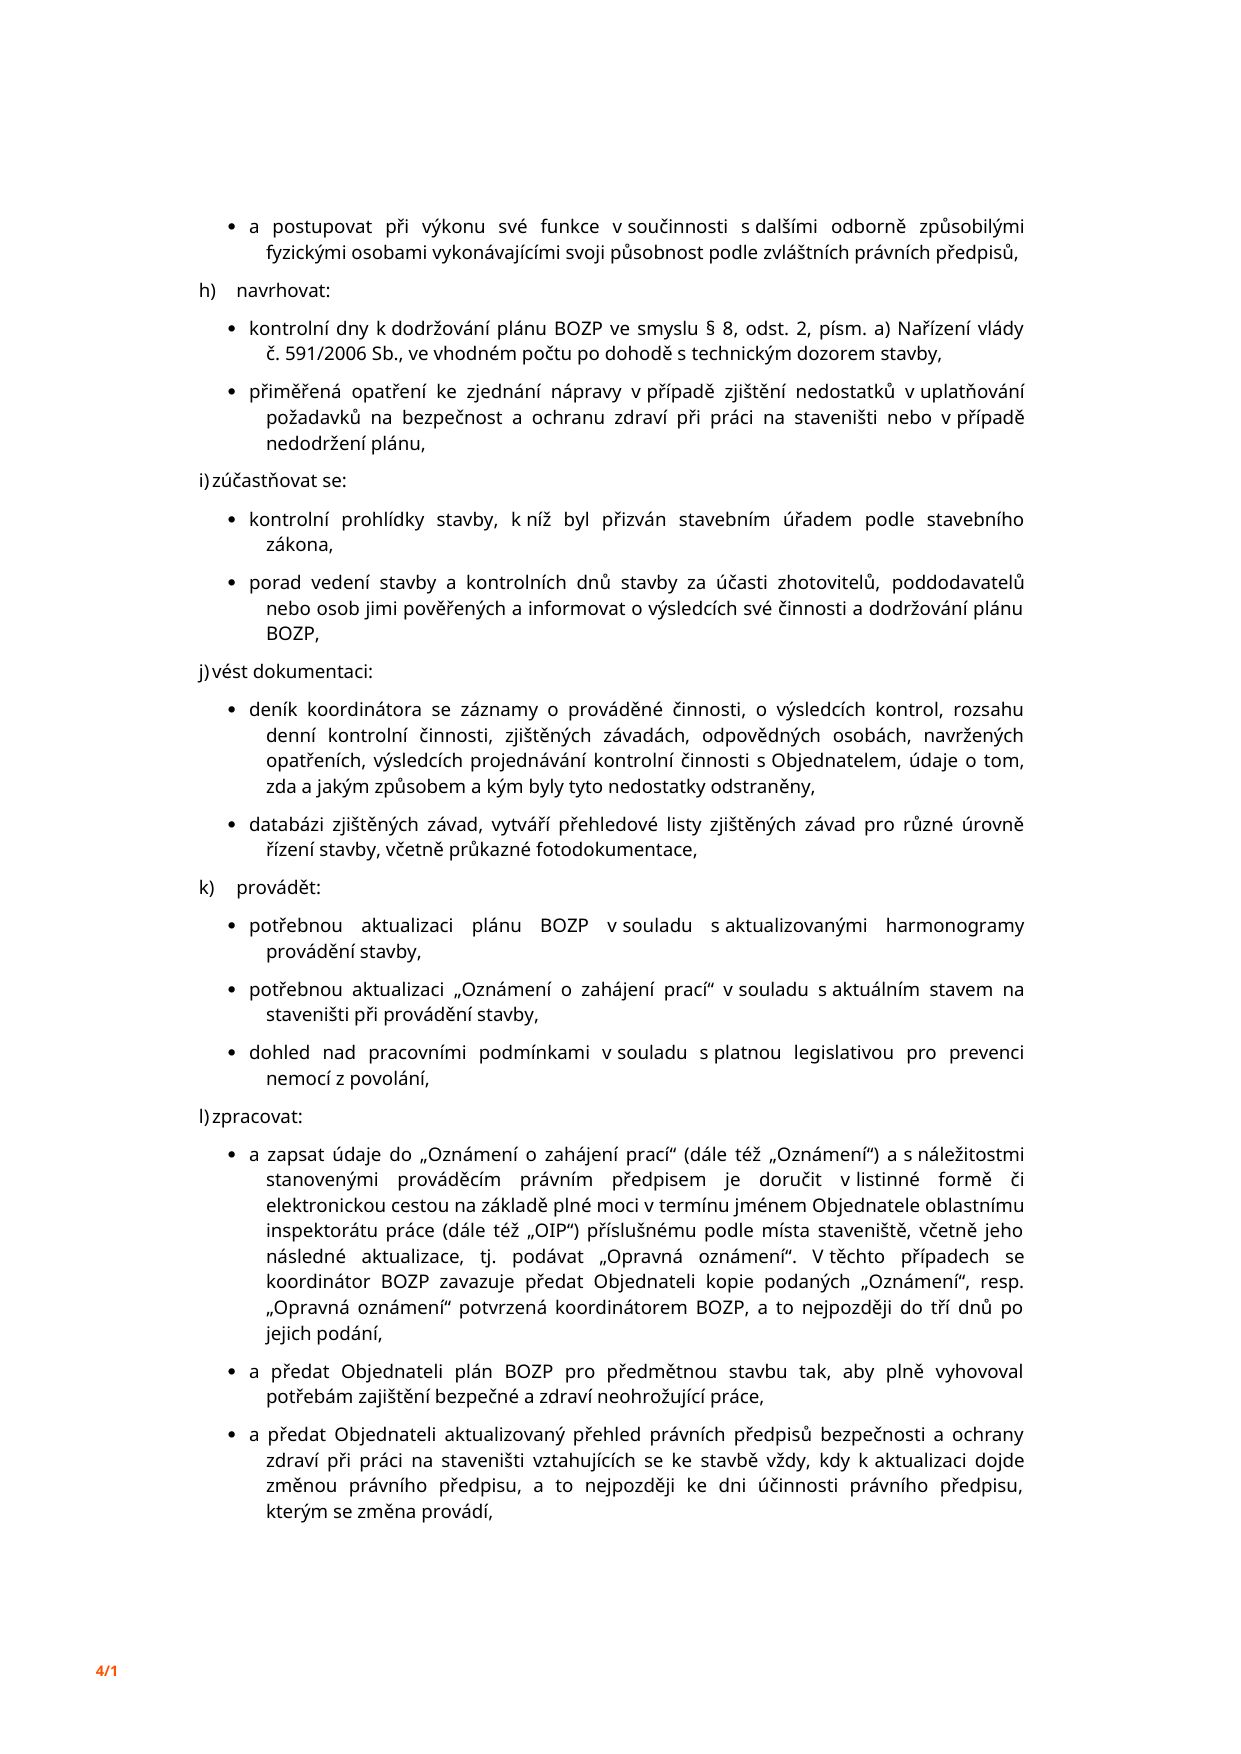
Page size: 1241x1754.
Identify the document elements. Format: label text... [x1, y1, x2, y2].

list a zapsat údaje do „Oznámení o zahájení prací“ (dále též „Oznámení“) a s náležitostmi stanovenými prováděcím právním předpisem je doručit v listinné formě či elektronickou cestou na základě plné moci v termínu jménem Objednatele oblastnímu inspektorátu práce (dále též „OIP“) příslušnému podle místa staveniště, včetně jeho následné aktualizace, tj. podávat „Opravná oznámení“. V těchto případech se koordinátor BOZP zavazuje předat Objednateli kopie podaných „Oznámení“, resp. „Opravná oznámení“ potvrzená koordinátorem BOZP, a to nejpozději do tří dnů po jejich podání, [228, 1141, 1024, 1345]
list a předat Objednateli plán BOZP pro předmětnou stavbu tak, aby plně vyhovoval potřebám zajištění bezpečné a zdraví neohrožující práce, [228, 1358, 1024, 1409]
list provádět: [199, 874, 1024, 900]
list kontrolní prohlídky stavby, k níž byl přizván stavebním úřadem podle stavebního zákona, [228, 506, 1024, 557]
list a postupovat při výkonu své funkce v součinnosti s dalšími odborně způsobilými fyzickými osobami vykonávajícími svoji působnost podle zvláštních právních předpisů, [228, 214, 1024, 265]
list databázi zjištěných závad, vytváří přehledové listy zjištěných závad pro různé úrovně řízení stavby, včetně průkazné fotodokumentace, [228, 811, 1024, 862]
list zúčastňovat se: [199, 468, 1024, 493]
list vést dokumentaci: [199, 658, 1024, 684]
list a předat Objednateli aktualizovaný přehled právních předpisů bezpečnosti a ochrany zdraví při práci na staveništi vztahujících se ke stavbě vždy, kdy k aktualizaci dojde změnou právního předpisu, a to nejpozději ke dni účinnosti právního předpisu, kterým se změna provádí, [228, 1421, 1024, 1523]
list kontrolní dny k dodržování plánu BOZP ve smyslu § 8, odst. 2, písm. a) Nařízení vlády č. 591/2006 Sb., ve vhodném počtu po dohodě s technickým dozorem stavby, [228, 315, 1024, 366]
list navrhovat: [199, 277, 1024, 303]
list potřebnou aktualizaci plánu BOZP v souladu s aktualizovanými harmonogramy provádění stavby, [228, 913, 1024, 964]
list přiměřená opatření ke zjednání nápravy v případě zjištění nedostatků v uplatňování požadavků na bezpečnost a ochranu zdraví při práci na staveništi nebo v případě nedodržení plánu, [228, 379, 1024, 455]
list dohled nad pracovními podmínkami v souladu s platnou legislativou pro prevenci nemocí z povolání, [228, 1040, 1024, 1091]
list zpracovat: [199, 1103, 1024, 1129]
list porad vedení stavby a kontrolních dnů stavby za účasti zhotovitelů, poddodavatelů nebo osob jimi pověřených a informovat o výsledcích své činnosti a dodržování plánu BOZP, [228, 569, 1024, 646]
list potřebnou aktualizaci „Oznámení o zahájení prací“ v souladu s aktuálním stavem na staveništi při provádění stavby, [228, 976, 1024, 1027]
list deník koordinátora se záznamy o prováděné činnosti, o výsledcích kontrol, rozsahu denní kontrolní činnosti, zjištěných závadách, odpovědných osobách, navržených opatřeních, výsledcích projednávání kontrolní činnosti s Objednatelem, údaje o tom, zda a jakým způsobem a kým byly tyto nedostatky odstraněny, [228, 696, 1024, 798]
